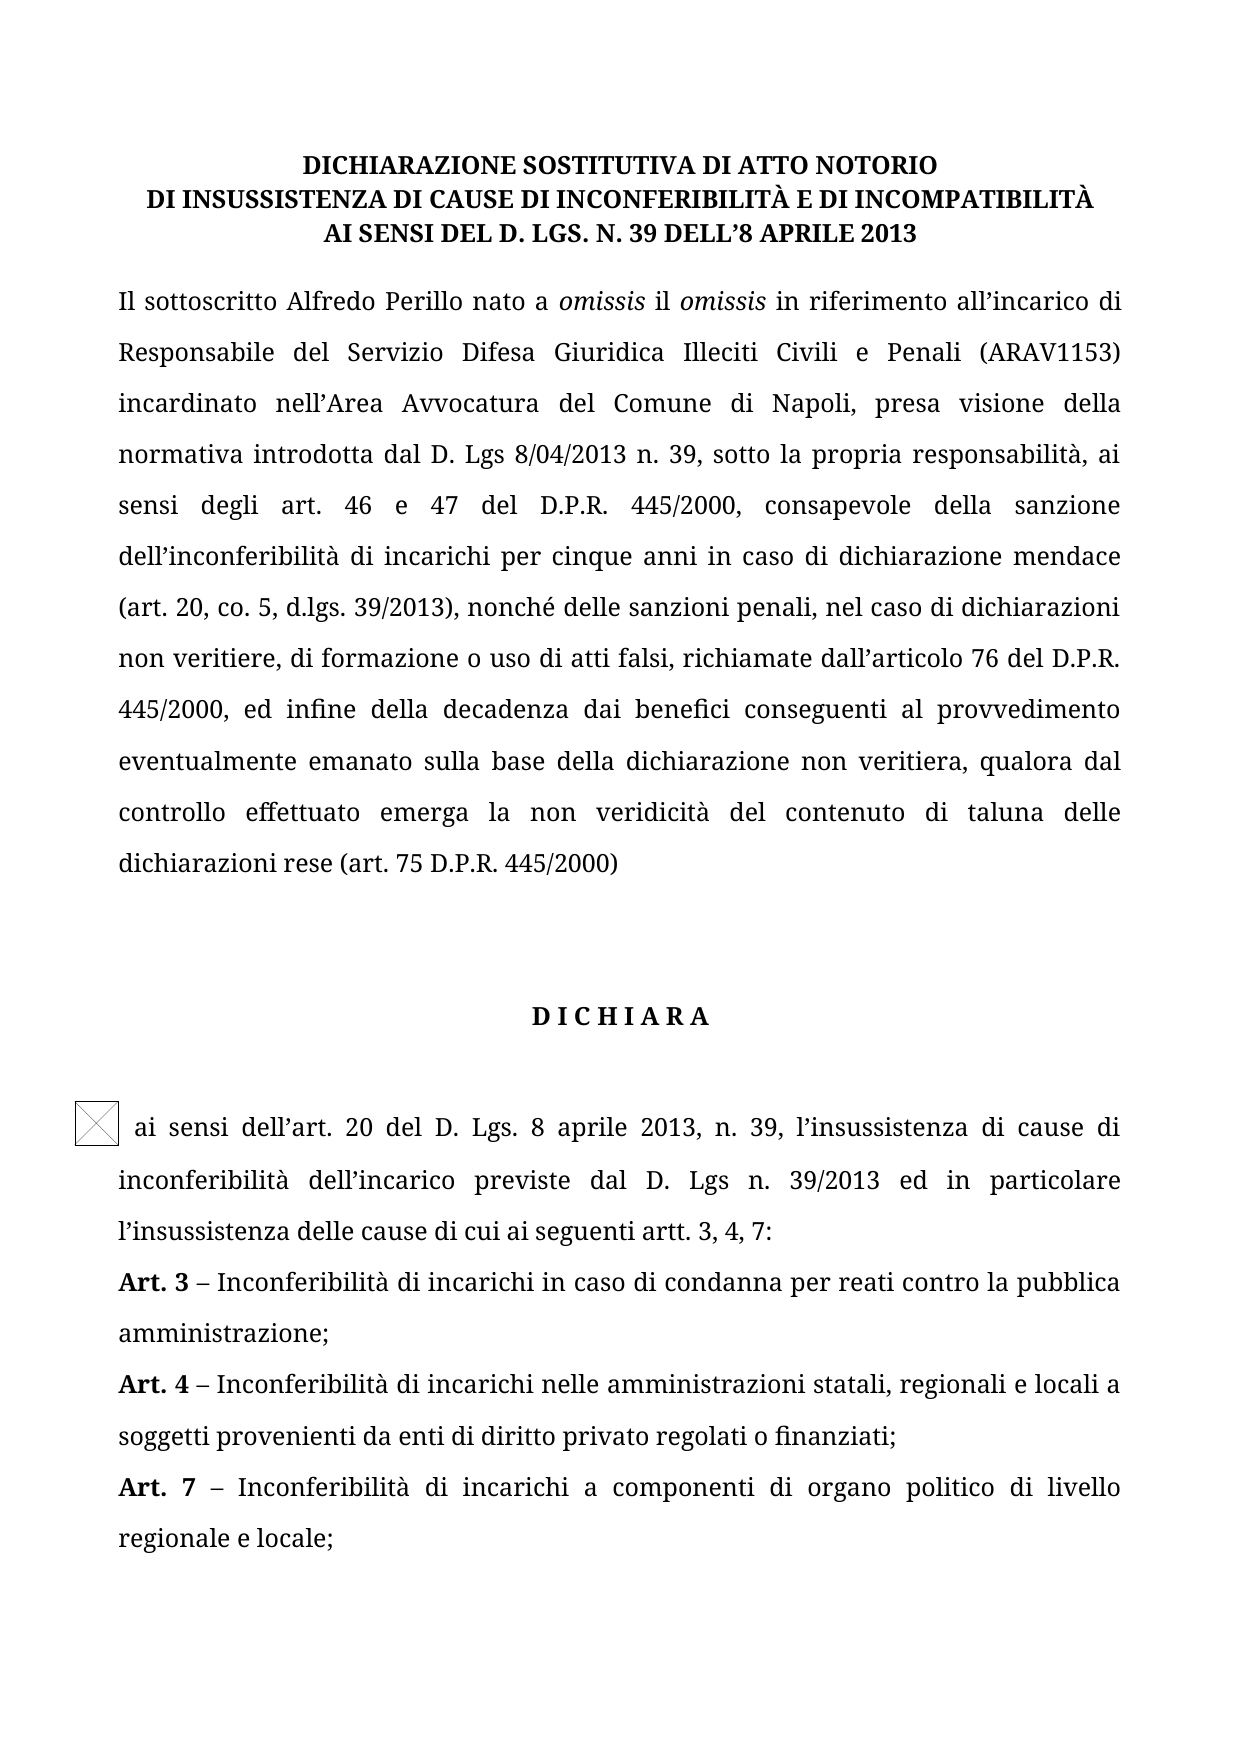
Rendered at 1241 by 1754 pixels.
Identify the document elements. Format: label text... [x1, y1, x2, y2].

text AI SENSI DEL D. LGS. N. 39 DELL’8 APRILE 2013 [118, 216, 1122, 250]
text Il sottoscritto Alfredo Perillo nato a omissis il omissis in riferimento all’incarico di Responsabile del Servizio Difesa Giuridica Illeciti Civili e Penali (ARAV1153) incardinato nell’Area Avvocatura del Comune di Napoli, presa visione della normativa introdotta dal D. Lgs 8/04/2013 n. 39, sotto la propria responsabilità, ai sensi degli art. 46 e 47 del D.P.R. 445/2000, consapevole della sanzione dell’inconferibilità di incarichi per cinque anni in caso di dichiarazione mendace (art. 20, co. 5, d.lgs. 39/2013), nonché delle sanzioni penali, nel caso di dichiarazioni non veritiere, di formazione o uso di atti falsi, richiamate dall’articolo 76 del D.P.R. 445/2000, ed infine della decadenza dai benefici conseguenti al provvedimento eventualmente emanato sulla base della dichiarazione non veritiera, qualora dal controllo effettuato emerga la non veridicità del contenuto di taluna delle dichiarazioni rese (art. 75 D.P.R. 445/2000) [118, 284, 1122, 879]
text Art. 4 – Inconferibilità di incarichi nelle amministrazioni statali, regionali e locali a soggetti provenienti da enti di diritto privato regolati o finanziati; [118, 1367, 1122, 1452]
text DI INSUSSISTENZA DI CAUSE DI INCONFERIBILITÀ E DI INCOMPATIBILITÀ [118, 182, 1122, 216]
text Art. 7 – Inconferibilità di incarichi a componenti di organo politico di livello regionale e locale; [118, 1469, 1122, 1554]
text DICHIARAZIONE SOSTITUTIVA DI ATTO NOTORIO [118, 148, 1122, 182]
text D I C H I A R A [118, 998, 1122, 1032]
text Art. 3 – Inconferibilità di incarichi in caso di condanna per reati contro la pubblica amministrazione; [118, 1265, 1122, 1350]
text ai sensi dell’art. 20 del D. Lgs. 8 aprile 2013, n. 39, l’insussistenza di cause di inconferibilità dell’incarico previste dal D. Lgs n. 39/2013 ed in particolare l’insussistenza delle cause di cui ai seguenti artt. 3, 4, 7: [74, 1101, 1122, 1248]
